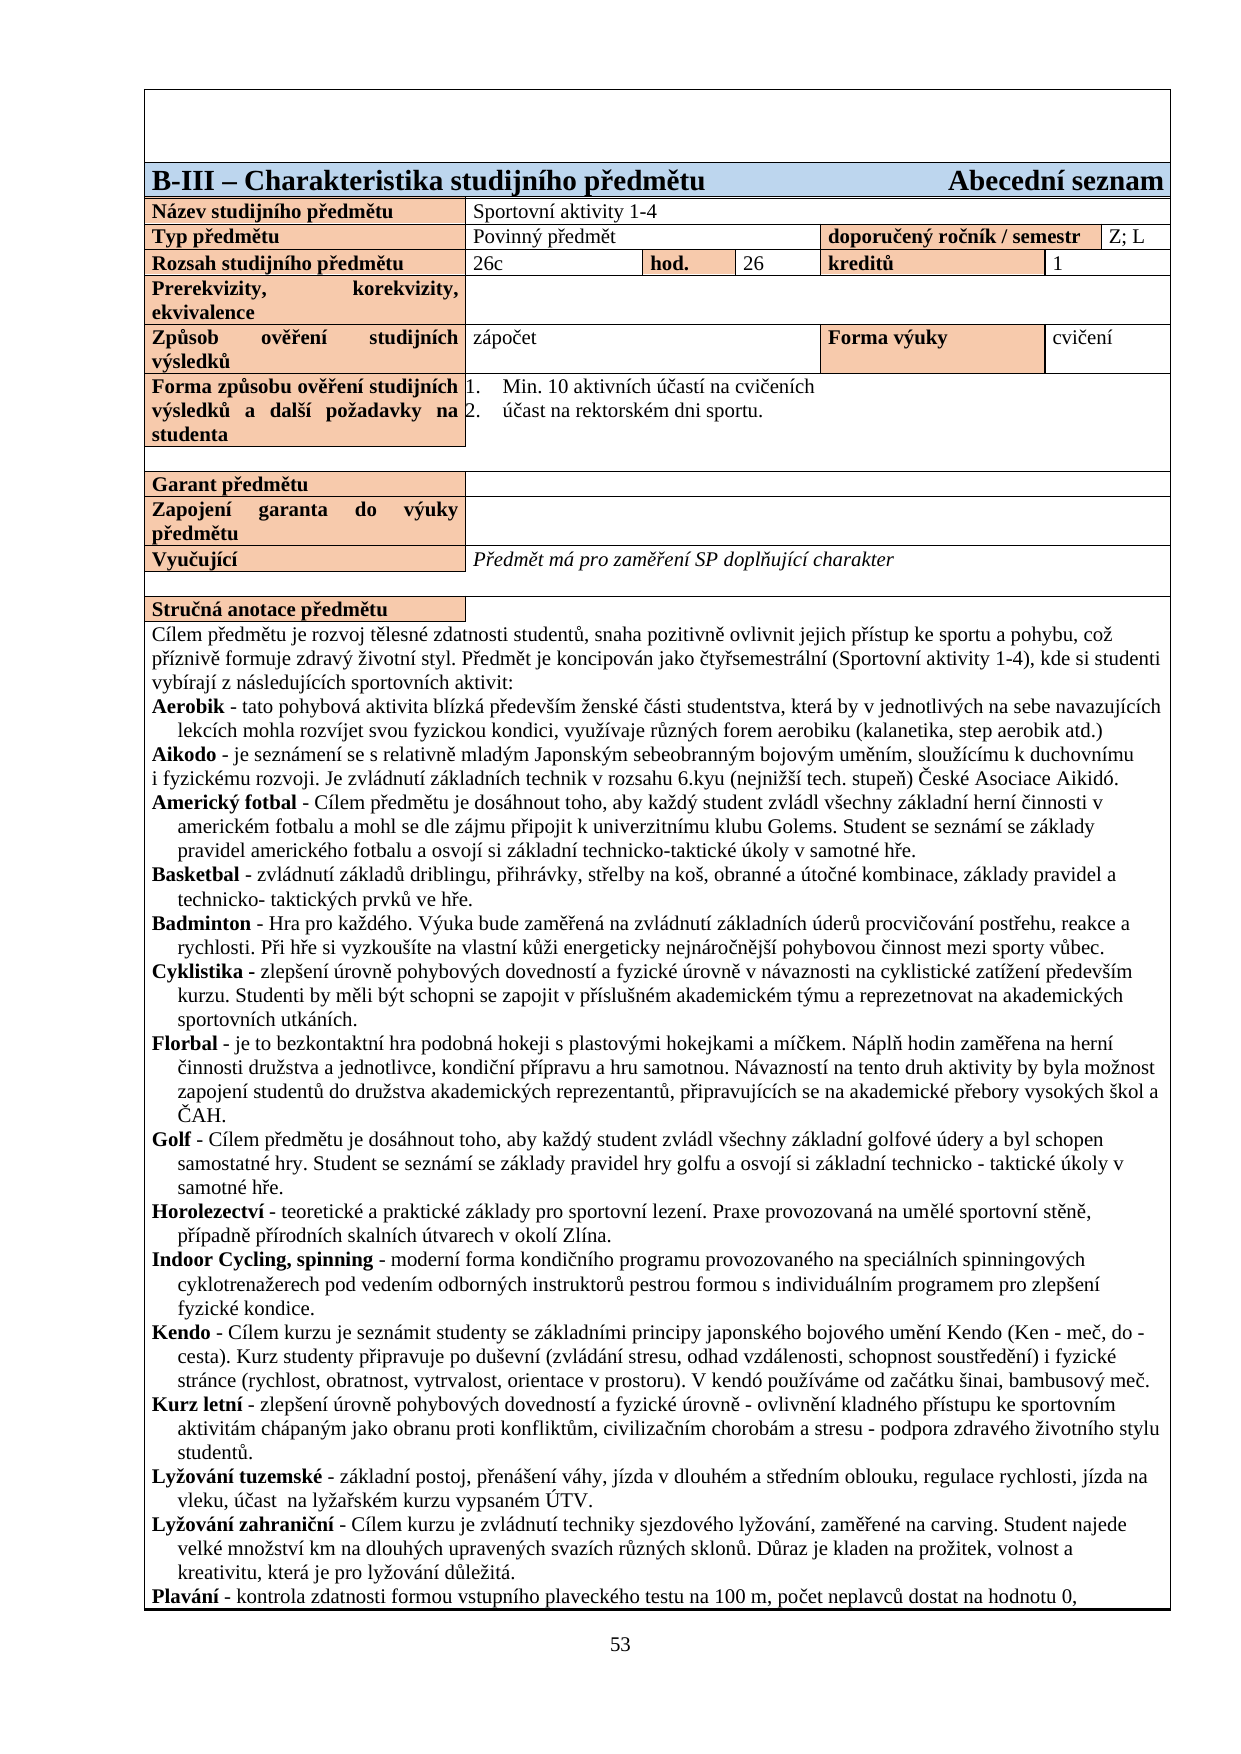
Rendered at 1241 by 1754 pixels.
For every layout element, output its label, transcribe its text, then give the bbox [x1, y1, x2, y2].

table_cell Forma způsobu ověření studijních výsledků a další požadavky na studenta [145, 374, 465, 446]
table_cell 26 [736, 250, 820, 274]
table_cell Předmět má pro zaměření SP doplňující charakter [466, 546, 1170, 571]
table_cell doporučený ročník / semestr [821, 225, 1101, 249]
table_cell Typ předmětu [145, 225, 465, 249]
table_cell [145, 446, 1170, 471]
table_cell 1 [1046, 250, 1170, 274]
table_cell [466, 276, 1170, 324]
table_cell Garant předmětu [145, 472, 465, 496]
table_cell 26c [466, 250, 642, 274]
table_cell Zapojení garanta do výuky předmětu [145, 497, 465, 545]
table_cell Forma výuky [821, 325, 1044, 373]
table_cell Min. 10 aktivních účastí na cvičeních účast na rektorském dni sportu. [466, 374, 1170, 446]
table_cell [466, 472, 1170, 496]
table_cell Sportovní aktivity 1-4 [466, 199, 1170, 223]
table_cell kreditů [821, 250, 1044, 274]
table_cell [145, 571, 1170, 596]
table_cell [145, 90, 1170, 162]
table_cell Z; L [1102, 225, 1170, 249]
table_cell cvičení [1046, 325, 1170, 373]
table_cell Název studijního předmětu [145, 199, 465, 223]
table_cell Vyučující [145, 546, 465, 571]
table_cell Stručná anotace předmětu [145, 597, 465, 621]
table_cell [466, 597, 1170, 621]
table_cell zápočet [466, 325, 820, 373]
table_cell Rozsah studijního předmětu [145, 250, 465, 274]
table_cell Prerekvizity, korekvizity, ekvivalence [145, 276, 465, 324]
table_cell hod. [643, 250, 735, 274]
table_cell B-III – Charakteristika studijního předmětu [145, 163, 1170, 196]
table_cell Povinný předmět [466, 225, 820, 249]
table_cell Způsob ověření studijních výsledků [145, 325, 465, 373]
table_cell [466, 497, 1170, 545]
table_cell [145, 621, 1170, 1608]
